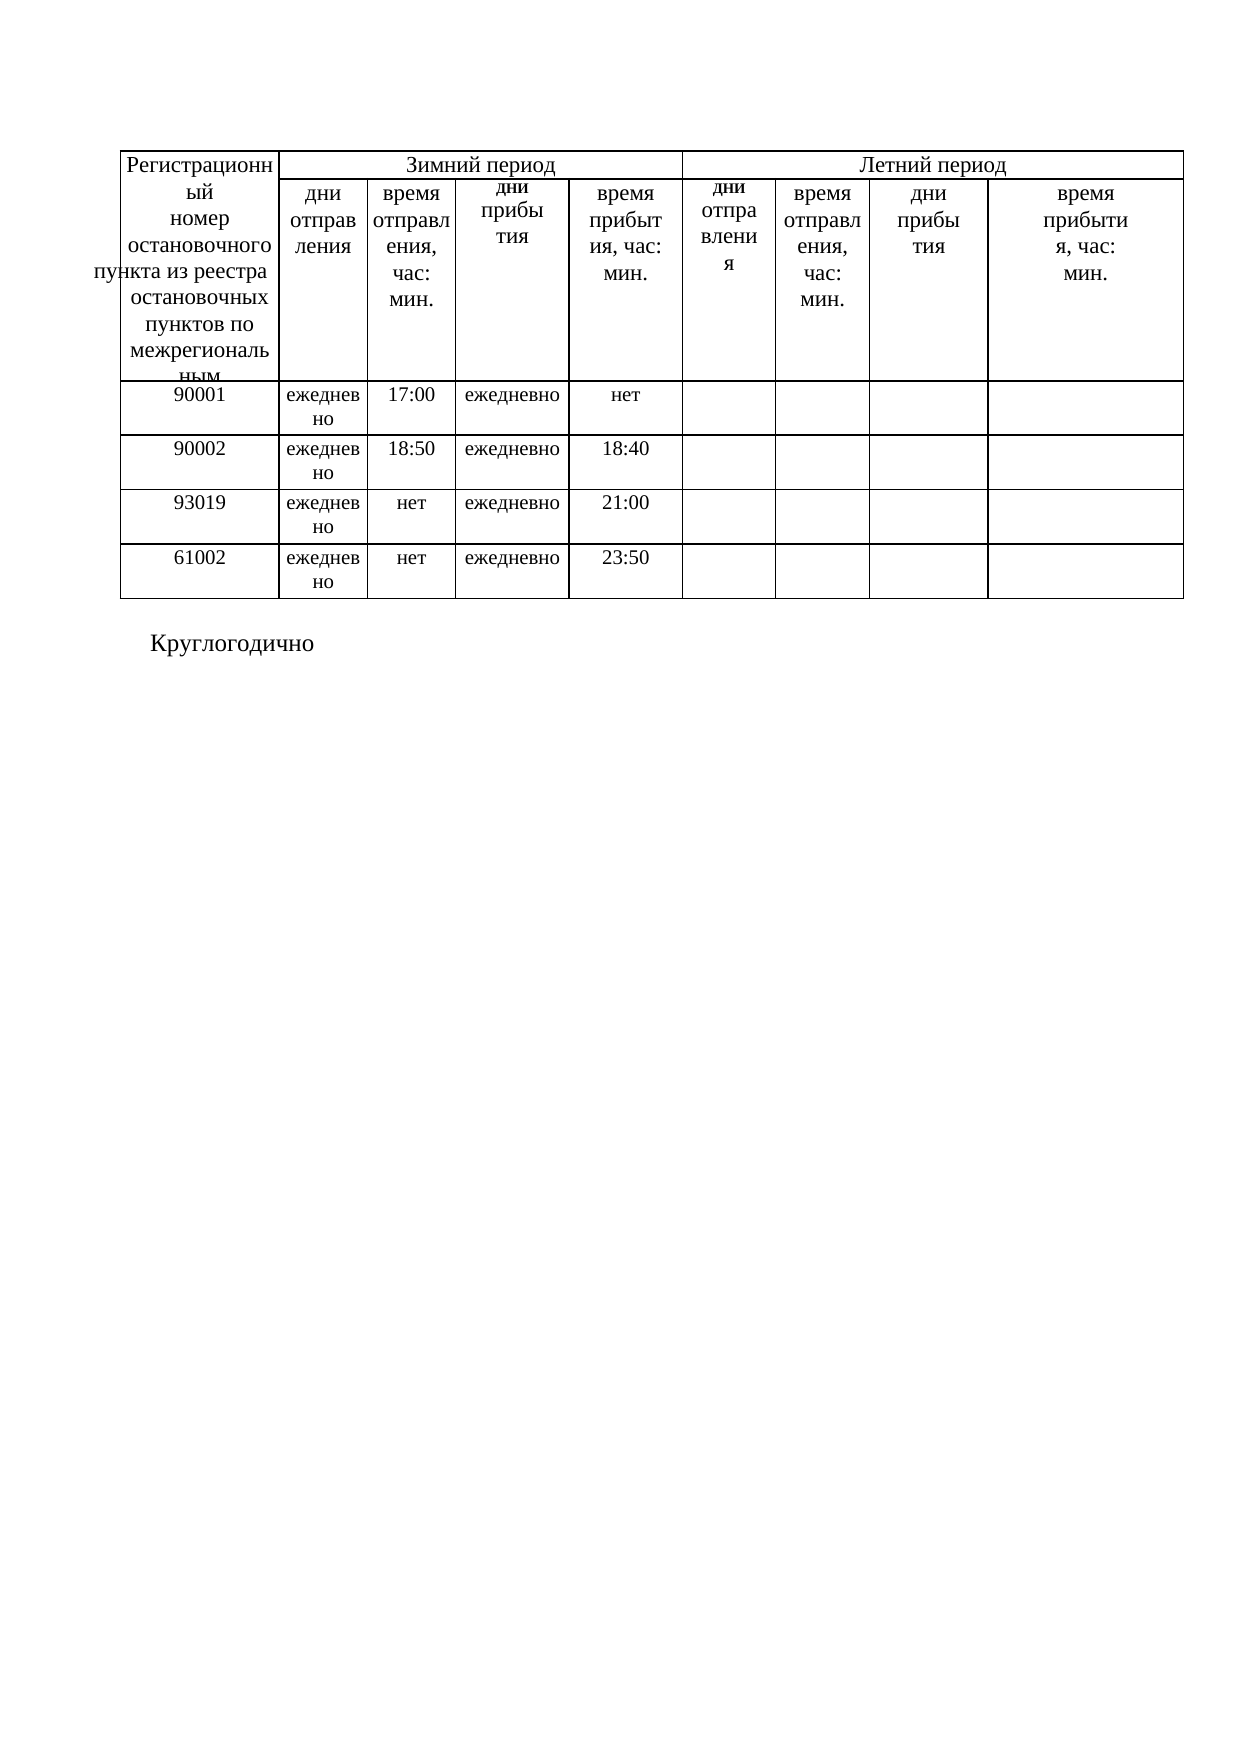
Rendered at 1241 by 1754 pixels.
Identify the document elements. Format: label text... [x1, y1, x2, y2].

table_cell [989, 382, 1183, 434]
table_cell ДНИ отпра влени я [683, 180, 775, 380]
table_cell дни прибы тия [870, 180, 987, 380]
table_cell время прибыт ия, час: мин. [570, 180, 682, 380]
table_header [121, 152, 278, 380]
table_cell 18:40 [570, 436, 682, 489]
table_cell ежедневно [280, 382, 367, 434]
table_header Летний период [683, 152, 1183, 178]
table_cell дни отправ ления [280, 180, 367, 380]
table_cell ежедневно [280, 490, 367, 543]
table_cell [776, 545, 869, 597]
table_cell [870, 490, 987, 543]
table_cell [776, 436, 869, 489]
table_cell [683, 490, 775, 543]
table_cell [683, 545, 775, 597]
table_cell нет [368, 545, 455, 597]
table_cell ежедневно [456, 490, 568, 543]
table_cell [776, 382, 869, 434]
table_cell [870, 436, 987, 489]
table_cell ежедневно [456, 436, 568, 489]
table_cell 93019 [121, 490, 278, 543]
table_cell время отправл ения, час: мин. [776, 180, 869, 380]
table_cell нет [570, 382, 682, 434]
table_cell [776, 490, 869, 543]
table_cell ДНИ прибы тия [456, 180, 568, 380]
table_cell [870, 545, 987, 597]
table_cell ежедневно [280, 436, 367, 489]
table_cell 61002 [121, 545, 278, 597]
table_cell [683, 436, 775, 489]
table_cell [870, 382, 987, 434]
table_cell 17:00 [368, 382, 455, 434]
table_cell [989, 436, 1183, 489]
table_cell нет [368, 490, 455, 543]
table_cell время прибыти я, час: мин. [989, 180, 1183, 380]
table_header Зимний период [280, 152, 682, 178]
table_cell время отправл ения, час: мин. [368, 180, 455, 380]
table_cell 90002 [121, 436, 278, 489]
table_cell 18:50 [368, 436, 455, 489]
table_cell ежедневно [280, 545, 367, 597]
table_cell 21:00 [570, 490, 682, 543]
table_cell ежедневно [456, 545, 568, 597]
table_cell 23:50 [570, 545, 682, 597]
table_cell [683, 382, 775, 434]
table_cell 90001 [121, 382, 278, 434]
table_cell [989, 545, 1183, 597]
text Круглогодично [150, 628, 1090, 657]
table_cell ежедневно [456, 382, 568, 434]
table_cell [989, 490, 1183, 543]
